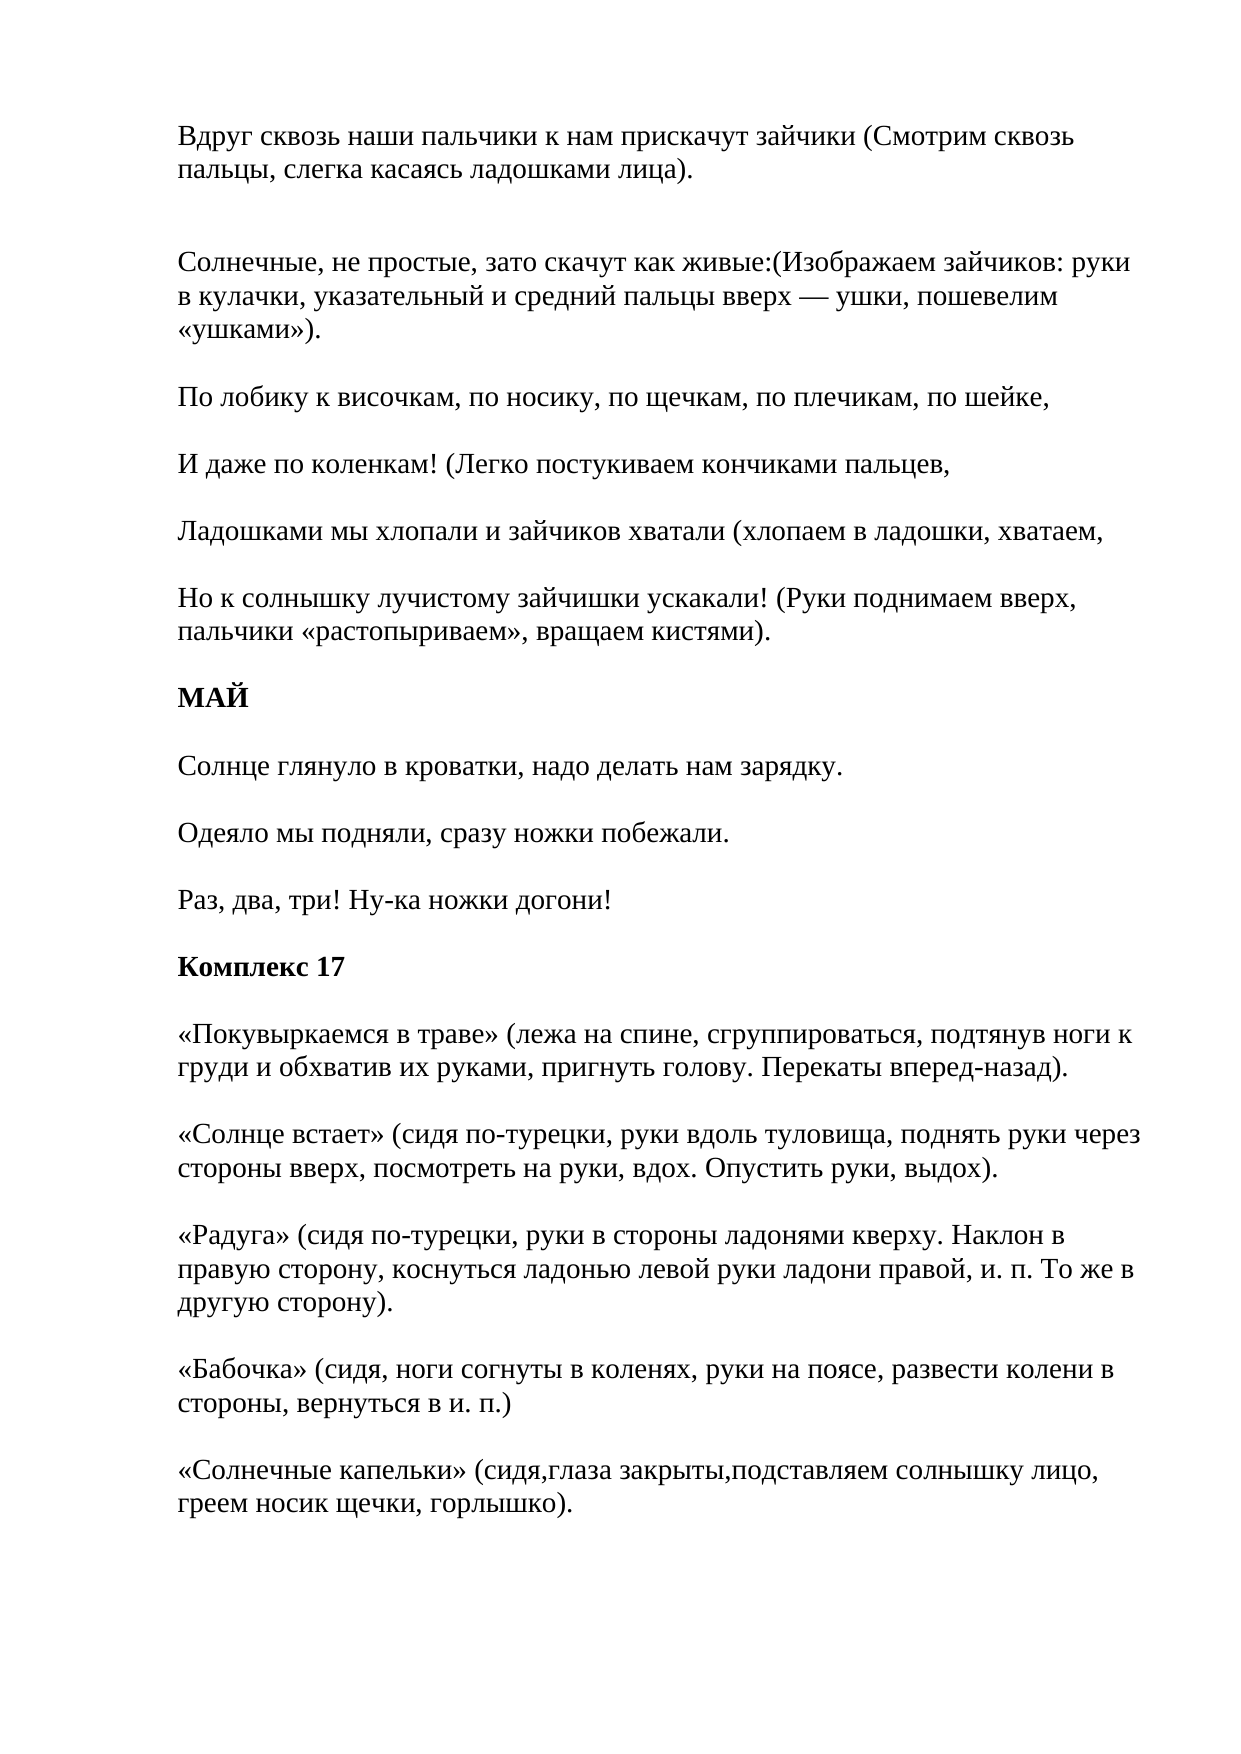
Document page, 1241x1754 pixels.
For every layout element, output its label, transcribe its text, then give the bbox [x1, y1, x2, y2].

text «Радуга» (сидя по-турецки, руки в стороны ладонями кверху. Наклон в правую сторону, коснуться ладонью левой руки ладони правой, и. п. То же в другую сторону). [177, 1217, 1152, 1318]
text И даже по коленкам! (Легко постукиваем кончиками пальцев, [177, 446, 1152, 479]
text По лобику к височкам, по носику, по щечкам, по плечикам, по шейке, [177, 379, 1152, 412]
text Одеяло мы подняли, сразу ножки побежали. [177, 815, 1152, 848]
text Солнечные, не простые, зато скачут как живые:(Изображаем зайчиков: руки в кулачки, указательный и средний пальцы вверх — ушки, пошевелим «ушками»). [177, 244, 1152, 345]
text Ладошками мы хлопали и зайчиков хватали (хлопаем в ладошки, хватаем, [177, 513, 1152, 546]
text «Солнце встает» (сидя по-турецки, руки вдоль туловища, поднять руки через стороны вверх, посмотреть на руки, вдох. Опустить руки, выдох). [177, 1117, 1152, 1184]
text «Покувыркаемся в траве» (лежа на спине, сгруппироваться, подтянув ноги к груди и обхватив их руками, пригнуть голову. Перекаты вперед-назад). [177, 1016, 1152, 1083]
text Раз, два, три! Ну-ка ножки догони! [177, 882, 1152, 915]
text Солнце глянуло в кроватки, надо делать нам зарядку. [177, 748, 1152, 781]
text «Солнечные капельки» (сидя,глаза закрыты,подставляем солнышку лицо, греем носик щечки, горлышко). [177, 1452, 1152, 1519]
text МАЙ [177, 681, 1152, 714]
text Комплекс 17 [177, 949, 1152, 982]
text «Бабочка» (сидя, ноги согнуты в коленях, руки на поясе, развести колени в стороны, вернуться в и. п.) [177, 1351, 1152, 1418]
text Но к солнышку лучистому зайчишки ускакали! (Руки поднимаем вверх, пальчики «растопыриваем», вращаем кистями). [177, 580, 1152, 647]
text Вдруг сквозь наши пальчики к нам прискачут зайчики (Смотрим сквозь пальцы, слегка касаясь ладошками лица). [177, 118, 1152, 185]
